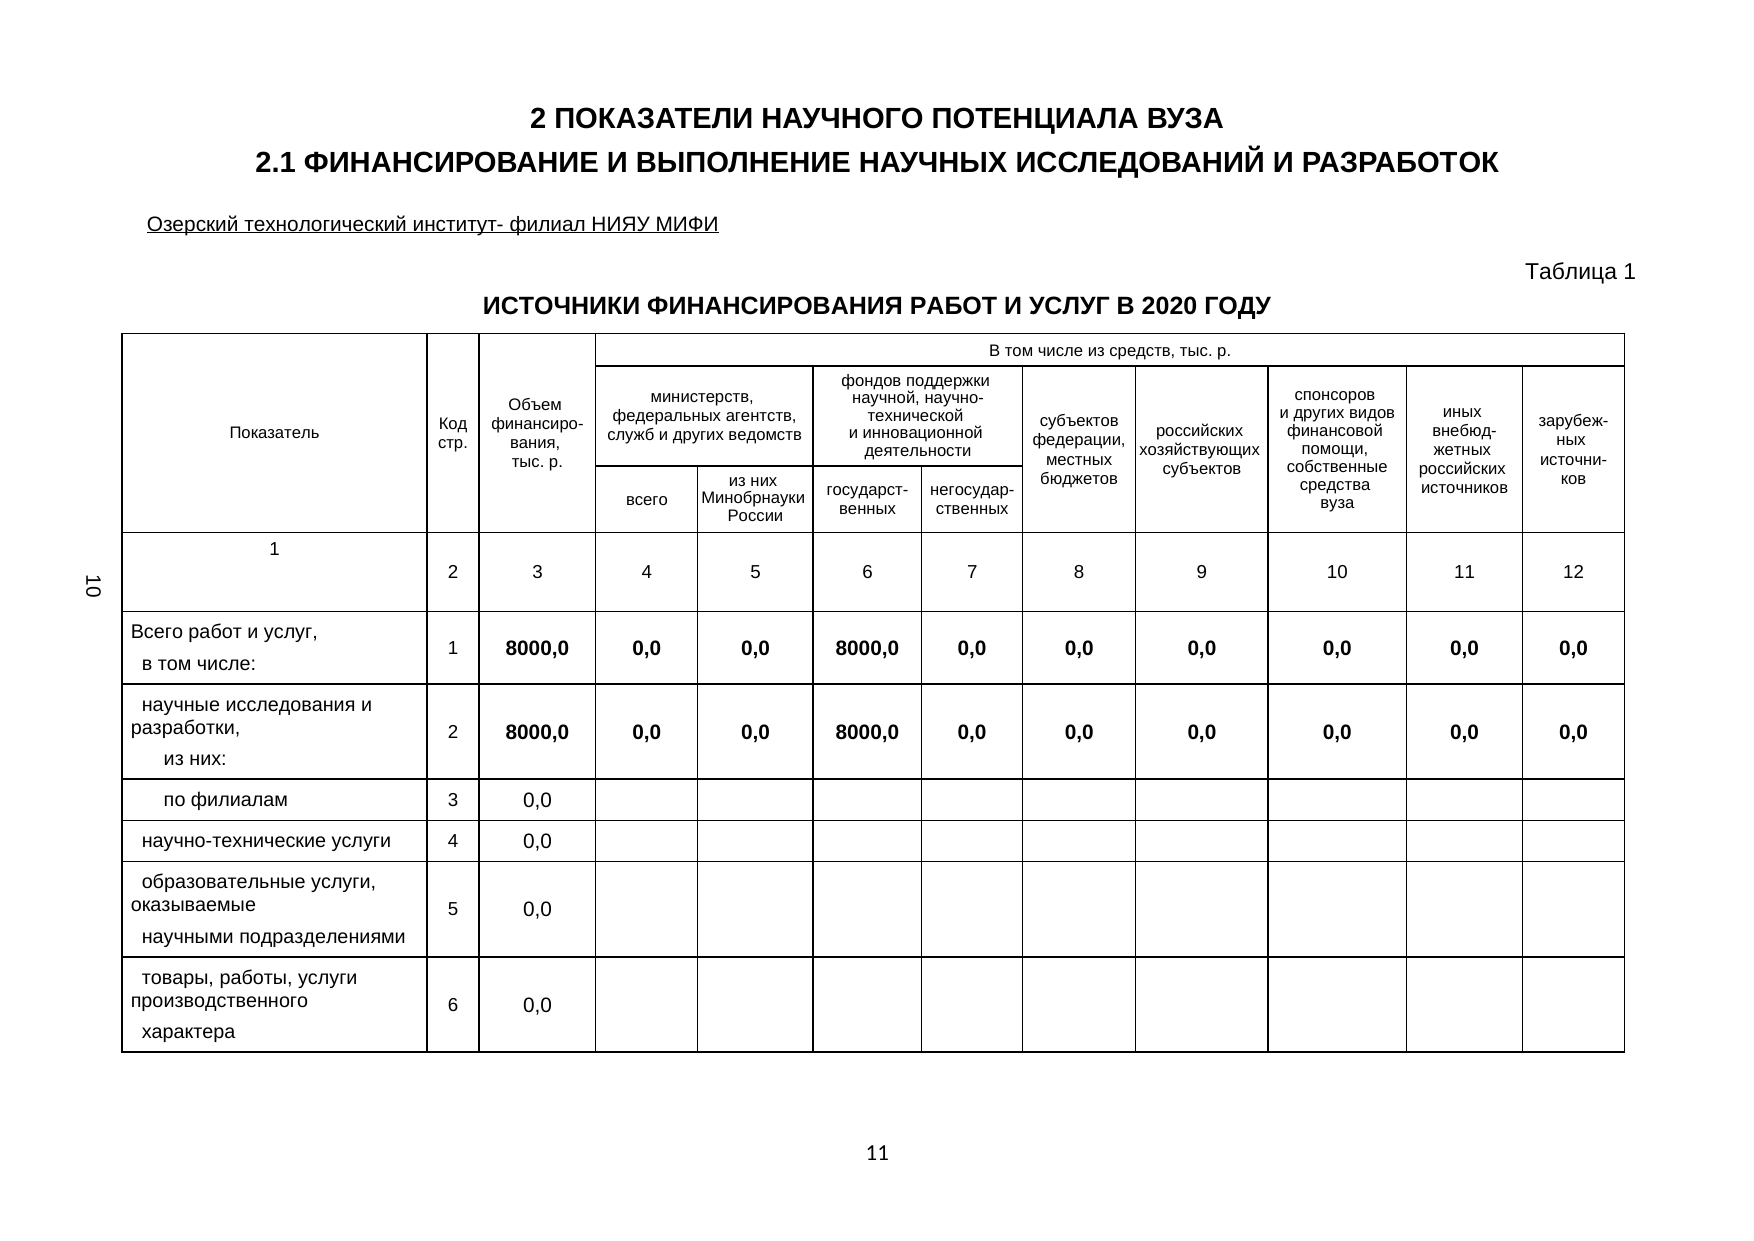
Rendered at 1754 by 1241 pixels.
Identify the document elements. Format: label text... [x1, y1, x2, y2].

table_cell 5 [698, 533, 812, 611]
table_cell 0,0 [1136, 612, 1267, 683]
table_cell 12 [1523, 533, 1624, 611]
table_cell 2 [428, 533, 478, 611]
table_cell иных внебюд-жетных российских источников [1407, 367, 1522, 532]
table_cell [698, 862, 812, 956]
table_cell [1523, 958, 1624, 1051]
table_cell по филиалам [123, 780, 426, 819]
table_cell 6 [428, 958, 478, 1051]
table_cell 0,0 [1407, 612, 1522, 683]
table_cell [698, 821, 812, 861]
table_cell из них Минобрнауки России [698, 467, 812, 532]
table_header В том числе из средств, тыс. р. [596, 334, 1624, 365]
table_cell [1407, 958, 1522, 1051]
table_cell 0,0 [1023, 612, 1135, 683]
table_cell фондов поддержки научной, научно-технической и инновационной деятельности [814, 367, 1022, 465]
table_cell [698, 780, 812, 819]
table_cell 11 [1407, 533, 1522, 611]
table_cell [1136, 780, 1267, 819]
table_cell научные исследования и разработки, из них: [123, 685, 426, 778]
table_header Объем финансиро-вания, тыс. р. [480, 334, 595, 532]
table_cell [596, 780, 697, 819]
table_cell [1407, 862, 1522, 956]
table_cell [922, 780, 1022, 819]
table_cell 5 [428, 862, 478, 956]
table_cell 6 [814, 533, 921, 611]
table_cell 0,0 [1023, 685, 1135, 778]
table_cell 7 [922, 533, 1022, 611]
table_cell зарубеж-ных источни- ков [1523, 367, 1624, 532]
table_cell [814, 958, 921, 1051]
table_header Озерский технологический институт- филиал НИЯУ МИФИ [129, 205, 1617, 242]
table_cell 0,0 [1523, 612, 1624, 683]
table_cell 0,0 [596, 685, 697, 778]
table_header Показатель [123, 334, 426, 532]
table_cell российских хозяйствующих субъектов [1136, 367, 1267, 532]
table_cell 8 [1023, 533, 1135, 611]
table_cell [596, 821, 697, 861]
table_cell 10 [1269, 533, 1406, 611]
table_cell 1 [428, 612, 478, 683]
table_cell 3 [428, 780, 478, 819]
table_cell [1407, 821, 1522, 861]
table_cell [1136, 862, 1267, 956]
table_cell 9 [1136, 533, 1267, 611]
table_cell [1269, 821, 1406, 861]
table_cell 0,0 [1523, 685, 1624, 778]
table_cell 8000,0 [480, 685, 595, 778]
table_cell [1136, 821, 1267, 861]
table_cell [814, 862, 921, 956]
table_cell 4 [596, 533, 697, 611]
table_cell [1023, 821, 1135, 861]
table_cell 2 [428, 685, 478, 778]
table_cell [596, 958, 697, 1051]
table_cell [922, 862, 1022, 956]
text Таблица 1 [118, 258, 1636, 285]
table_cell [698, 958, 812, 1051]
table_cell [596, 862, 697, 956]
table_header Код стр. [428, 334, 478, 532]
table_cell 0,0 [480, 958, 595, 1051]
table_cell Всего работ и услуг, в том числе: [123, 612, 426, 683]
table_cell [922, 821, 1022, 861]
text 2.1 ФИНАНСИРОВАНИЕ И ВЫПОЛНЕНИЕ НАУЧНЫХ ИССЛЕДОВАНИЙ И РАЗРАБОТОК [118, 148, 1636, 179]
table_cell [1269, 780, 1406, 819]
table_cell [1523, 821, 1624, 861]
table_cell [922, 958, 1022, 1051]
table_cell [1023, 862, 1135, 956]
table_cell министерств, федеральных агентств, служб и других ведомств [596, 367, 812, 465]
table_cell 0,0 [922, 685, 1022, 778]
table_cell [814, 821, 921, 861]
table_cell [1136, 958, 1267, 1051]
table_cell [1523, 780, 1624, 819]
table_cell образовательные услуги, оказываемые научными подразделениями [123, 862, 426, 956]
table_cell спонсоров и других видов финансовой помощи, собственные средства вуза [1269, 367, 1406, 532]
table_cell 0,0 [698, 685, 812, 778]
table_cell [814, 780, 921, 819]
table_cell негосудар-ственных [922, 467, 1022, 532]
table_cell 1 [123, 533, 426, 611]
table_cell товары, работы, услуги производственного характера [123, 958, 426, 1051]
table_cell 0,0 [1407, 685, 1522, 778]
table_cell 0,0 [922, 612, 1022, 683]
table_cell 0,0 [1269, 612, 1406, 683]
text ИСТОЧНИКИ ФИНАНСИРОВАНИЯ РАБОТ И УСЛУГ В 2020 ГОДУ [118, 293, 1636, 320]
table_cell 8000,0 [480, 612, 595, 683]
table_cell всего [596, 467, 697, 532]
table_cell 0,0 [698, 612, 812, 683]
table_cell субъектов федерации, местных бюджетов [1023, 367, 1135, 532]
table_cell 8000,0 [814, 685, 921, 778]
table_cell 0,0 [480, 862, 595, 956]
table_cell 0,0 [1269, 685, 1406, 778]
table_cell [1269, 958, 1406, 1051]
table_cell 3 [480, 533, 595, 611]
text 2 ПОКАЗАТЕЛИ НАУЧНОГО ПОТЕНЦИАЛА ВУЗА [118, 104, 1636, 135]
table_cell 4 [428, 821, 478, 861]
table_cell государст-венных [814, 467, 921, 532]
table_cell научно-технические услуги [123, 821, 426, 861]
table_cell [1407, 780, 1522, 819]
table_cell 0,0 [480, 780, 595, 819]
table_cell 0,0 [1136, 685, 1267, 778]
table_cell [1523, 862, 1624, 956]
table_cell [1023, 958, 1135, 1051]
table_cell 0,0 [596, 612, 697, 683]
table_cell 8000,0 [814, 612, 921, 683]
table_cell 0,0 [480, 821, 595, 861]
table_cell [1269, 862, 1406, 956]
table_cell [1023, 780, 1135, 819]
